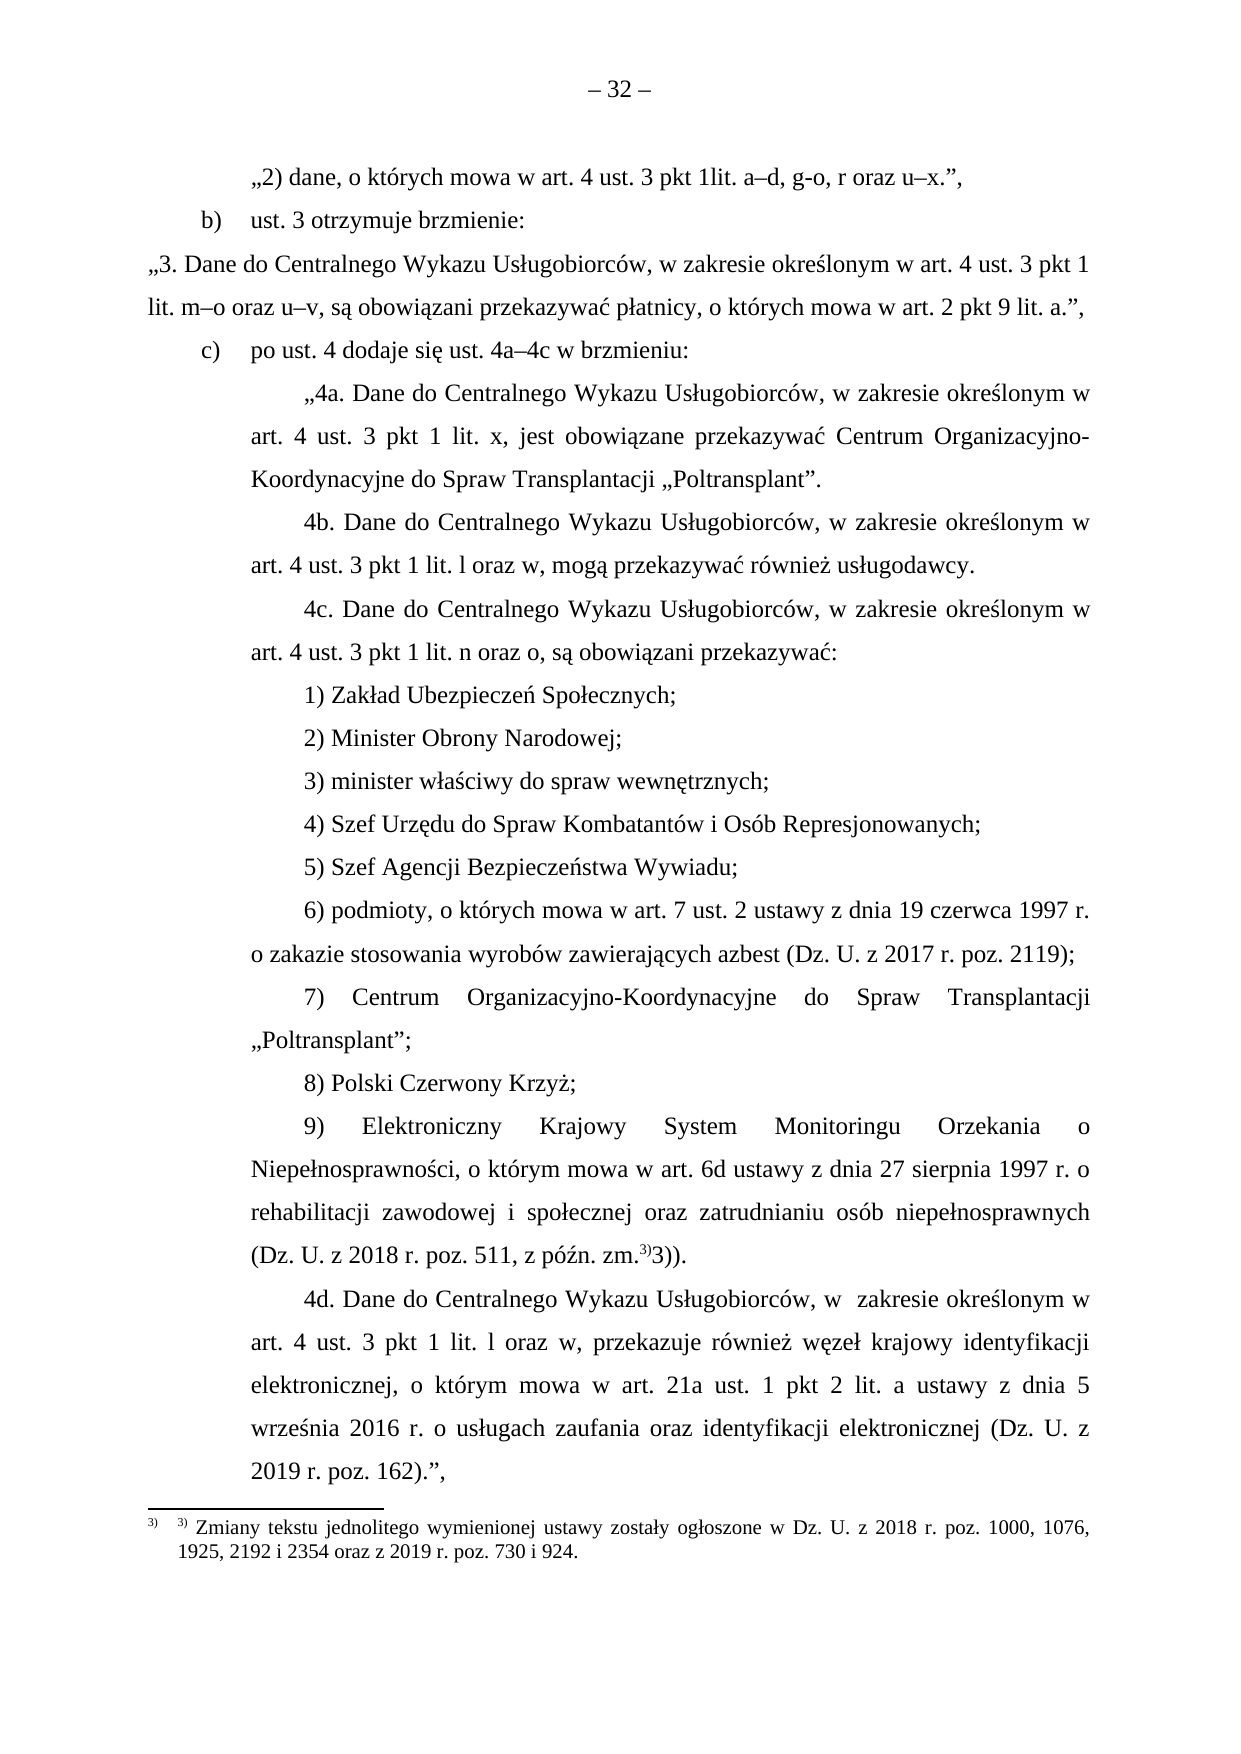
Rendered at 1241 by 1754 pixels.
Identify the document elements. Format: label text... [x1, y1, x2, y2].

text 1) Zakład Ubezpieczeń Społecznych; [251, 680, 1091, 709]
text „3. Dane do Centralnego Wykazu Usługobiorców, w zakresie określonym w art. 4 ust. 3 pkt 1 lit. m–o oraz u–v, są obowiązani przekazywać płatnicy, o których mowa w art. 2 pkt 9 lit. a.”, [148, 249, 1091, 321]
text 8) Polski Czerwony Krzyż; [251, 1068, 1091, 1097]
text 6) podmioty, o których mowa w art. 7 ust. 2 ustawy z dnia 19 czerwca 1997 r. o zakazie stosowania wyrobów zawierających azbest (Dz. U. z 2017 r. poz. 2119); [251, 896, 1091, 967]
text 5) Szef Agencji Bezpieczeństwa Wywiadu; [251, 852, 1091, 881]
text 3) minister właściwy do spraw wewnętrznych; [251, 766, 1091, 795]
text 7) Centrum Organizacyjno-Koordynacyjne do Spraw Transplantacji „Poltransplant”; [251, 982, 1091, 1054]
text 4d. Dane do Centralnego Wykazu Usługobiorców, w zakresie określonym w art. 4 ust. 3 pkt 1 lit. l oraz w, przekazuje również węzeł krajowy identyfikacji elektronicznej, o którym mowa w art. 21a ust. 1 pkt 2 lit. a ustawy z dnia 5 września 2016 r. o usługach zaufania oraz identyfikacji elektronicznej (Dz. U. z 2019 r. poz. 162).”, [251, 1284, 1091, 1485]
text c) po ust. 4 dodaje się ust. 4a–4c w brzmieniu: [201, 335, 1091, 364]
text „4a. Dane do Centralnego Wykazu Usługobiorców, w zakresie określonym w art. 4 ust. 3 pkt 1 lit. x, jest obowiązane przekazywać Centrum Organizacyjno-Koordynacyjne do Spraw Transplantacji „Poltransplant”. [251, 378, 1091, 493]
text 4c. Dane do Centralnego Wykazu Usługobiorców, w zakresie określonym w art. 4 ust. 3 pkt 1 lit. n oraz o, są obowiązani przekazywać: [251, 594, 1091, 666]
text 9) Elektroniczny Krajowy System Monitoringu Orzekania o Niepełnosprawności, o którym mowa w art. 6d ustawy z dnia 27 sierpnia 1997 r. o rehabilitacji zawodowej i społecznej oraz zatrudnianiu osób niepełnosprawnych (Dz. U. z 2018 r. poz. 511, z późn. zm.3)). [251, 1111, 1091, 1269]
text 4b. Dane do Centralnego Wykazu Usługobiorców, w zakresie określonym w art. 4 ust. 3 pkt 1 lit. l oraz w, mogą przekazywać również usługodawcy. [251, 507, 1091, 579]
text 4) Szef Urzędu do Spraw Kombatantów i Osób Represjonowanych; [251, 809, 1091, 838]
text 2) Minister Obrony Narodowej; [251, 723, 1091, 752]
text b) ust. 3 otrzymuje brzmienie: [201, 206, 1091, 234]
text „2) dane, o których mowa w art. 4 ust. 3 pkt 1lit. a–d, g-o, r oraz u–x.”, [251, 162, 1091, 191]
